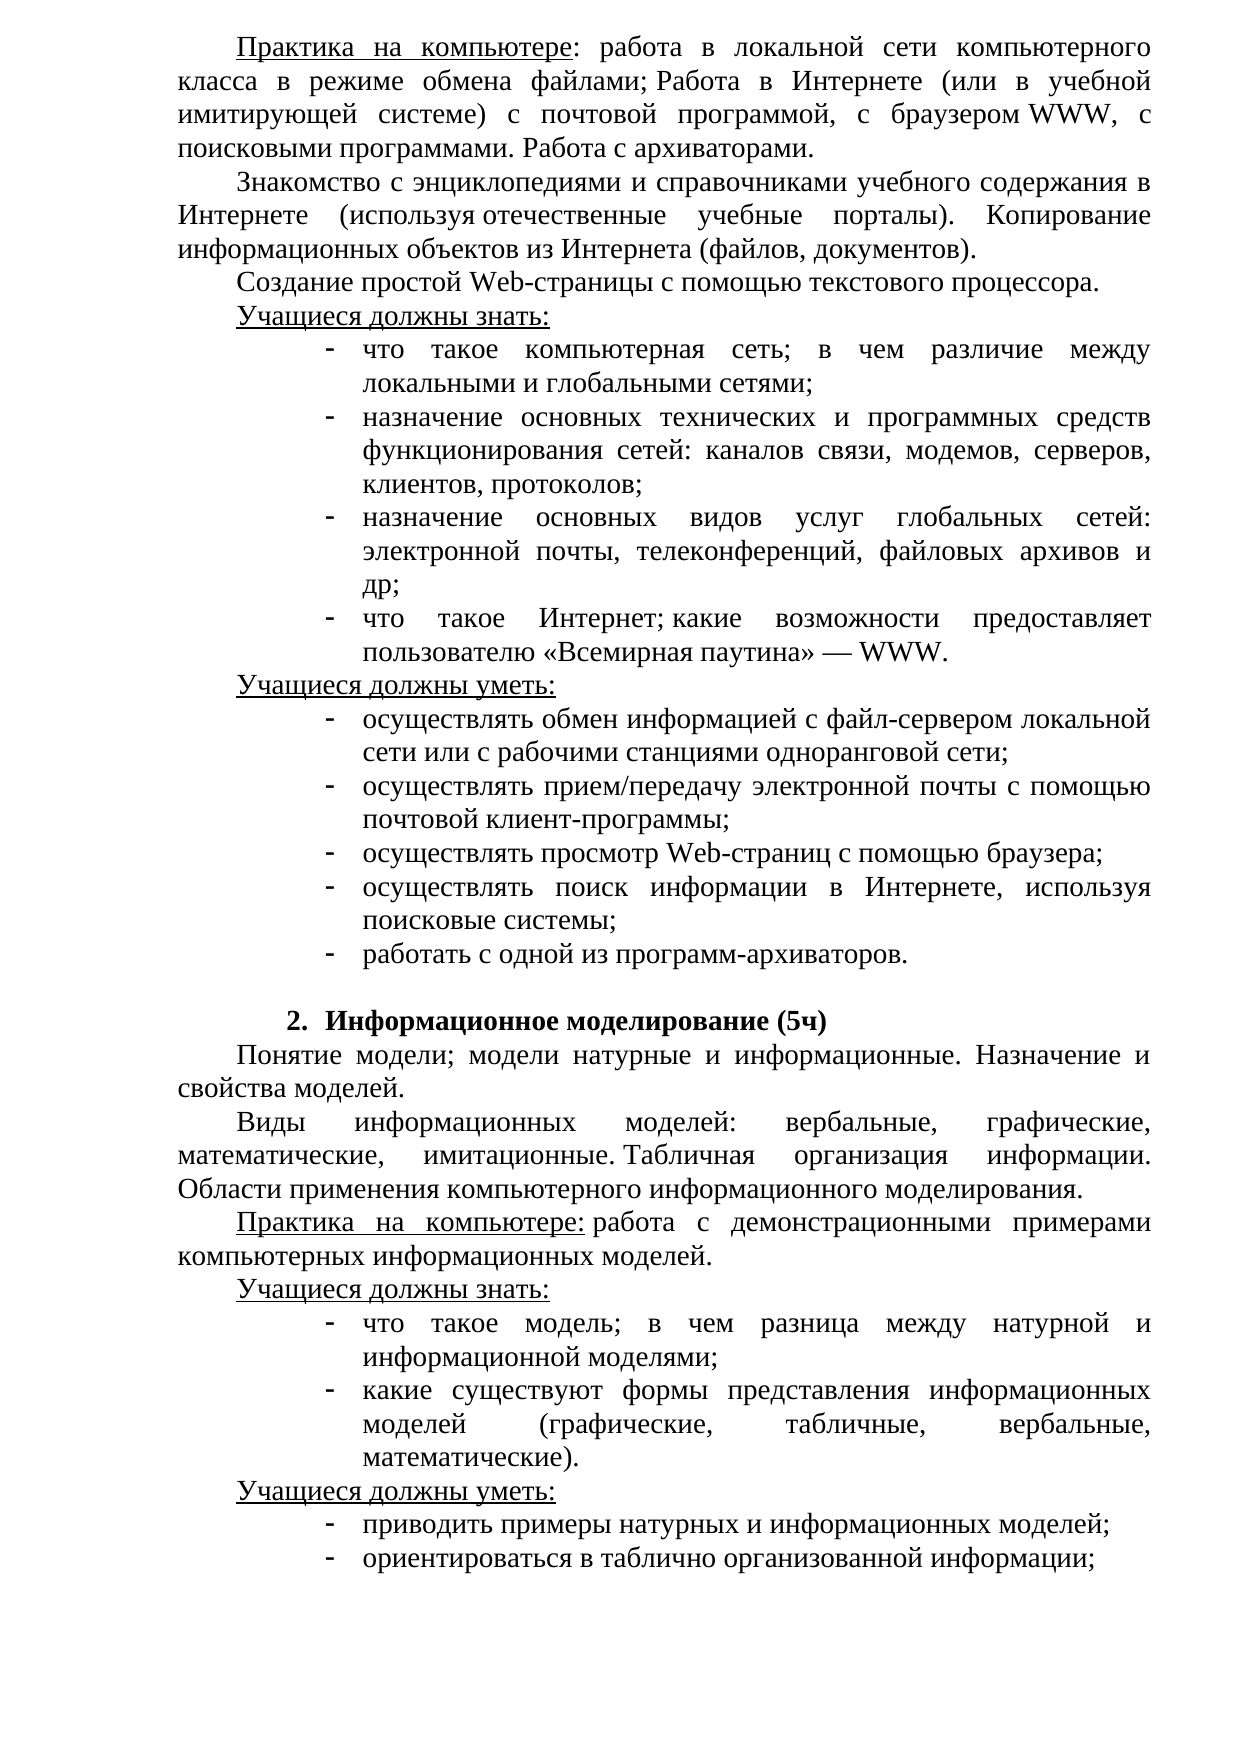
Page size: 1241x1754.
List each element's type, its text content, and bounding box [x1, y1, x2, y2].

list осуществлять поиск информации в Интернете, используя поисковые системы; [325, 869, 1152, 936]
text Виды информационных моделей: вербальные, графические, математические, имитационные. Табличная организация информации. Области применения компьютерного информационного моделирования. [177, 1104, 1152, 1204]
text Учащиеся должны уметь: [177, 1473, 1152, 1507]
list что такое Интернет; какие возможности предоставляет пользователю «Всемирная паутина» — WWW. [325, 600, 1152, 667]
text Создание простой Web-страницы с помощью текстового процессора. [177, 264, 1152, 298]
list что такое компьютерная сеть; в чем различие между локальными и глобальными сетями; [325, 331, 1152, 399]
text Учащиеся должны знать: [177, 1272, 1152, 1305]
list Информационное моделирование (5ч) [227, 1003, 1152, 1037]
list назначение основных технических и программных средств функционирования сетей: каналов связи, модемов, серверов, клиентов, протоколов; [325, 399, 1152, 499]
text Учащиеся должны уметь: [177, 667, 1152, 701]
list осуществлять обмен информацией с файл-сервером локальной сети или с рабочими станциями одноранговой сети; [325, 701, 1152, 768]
text Практика на компьютере: работа в локальной сети компьютерного класса в режиме обмена файлами; Работа в Интернете (или в учебной имитирующей системе) с почтовой программой, с браузером WWW, с поисковыми программами. Работа с архиваторами. [177, 29, 1152, 164]
list работать с одной из программ-архиваторов. [325, 936, 1152, 970]
list ориентироваться в таблично организованной информации; [325, 1540, 1152, 1574]
text Учащиеся должны знать: [177, 298, 1152, 331]
list осуществлять прием/передачу электронной почты с помощью почтовой клиент-программы; [325, 768, 1152, 835]
text Практика на компьютере: работа с демонстрационными примерами компьютерных информационных моделей. [177, 1204, 1152, 1272]
list какие существуют формы представления информационных моделей (графические, табличные, вербальные, математические). [325, 1372, 1152, 1473]
text Понятие модели; модели натурные и информационные. Назначение и свойства моделей. [177, 1037, 1152, 1104]
list что такое модель; в чем разница между натурной и информационной моделями; [325, 1305, 1152, 1372]
list осуществлять просмотр Web-страниц с помощью браузера; [325, 835, 1152, 869]
list приводить примеры натурных и информационных моделей; [325, 1507, 1152, 1540]
list назначение основных видов услуг глобальных сетей: электронной почты, телеконференций, файловых архивов и др; [325, 499, 1152, 600]
text Знакомство с энциклопедиями и справочниками учебного содержания в Интернете (используя отечественные учебные порталы). Копирование информационных объектов из Интернета (файлов, документов). [177, 164, 1152, 264]
